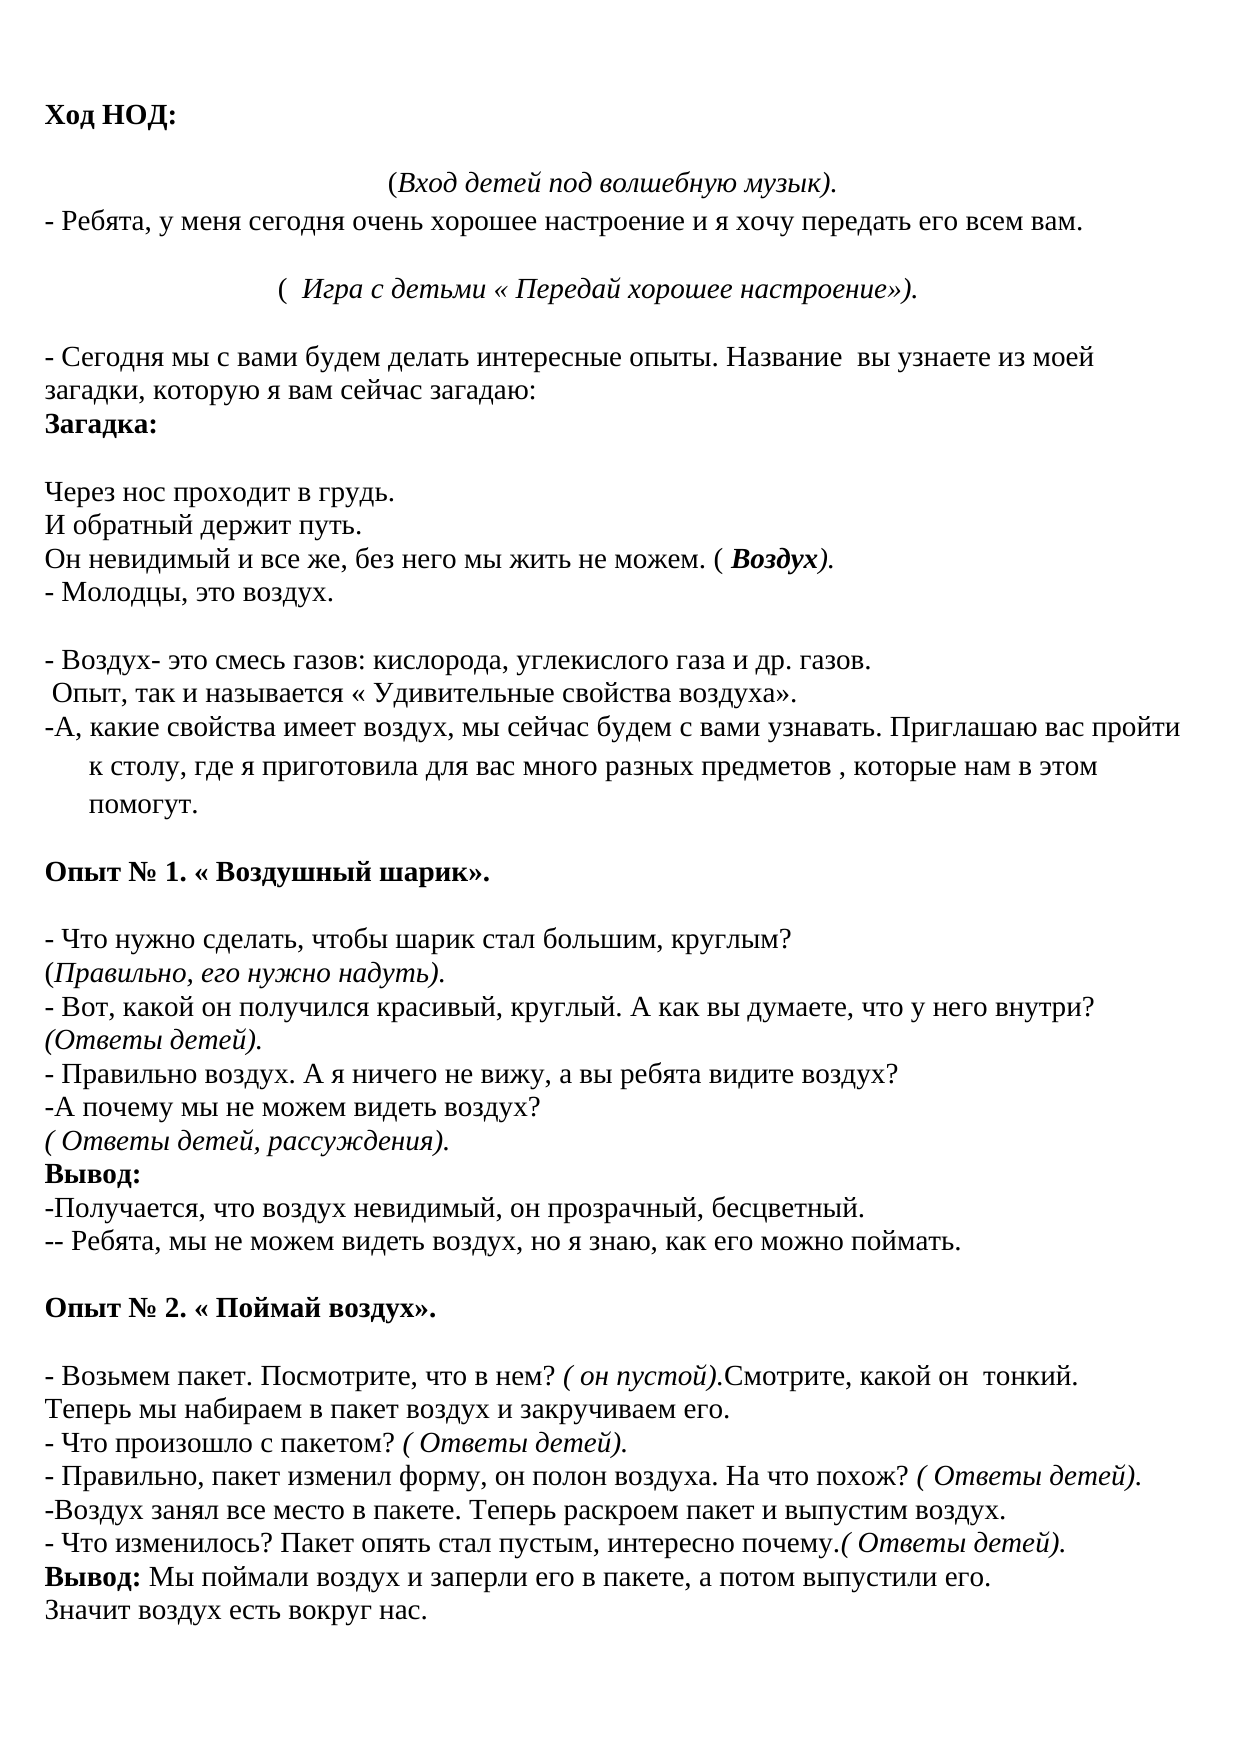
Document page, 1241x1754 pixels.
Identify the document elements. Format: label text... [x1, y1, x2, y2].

text Опыт № 2. « Поймай воздух». [44, 1291, 1181, 1324]
text - Что изменилось? Пакет опять стал пустым, интересно почему.( Ответы детей). [44, 1525, 1181, 1559]
text - Молодцы, это воздух. [44, 574, 1181, 608]
text -А, какие свойства имеет воздух, мы сейчас будем с вами узнавать. Приглашаю вас пройти к столу, где я приготовила для вас много разных предметов , которые нам в этом помогут. [44, 709, 1181, 820]
text -Получается, что воздух невидимый, он прозрачный, бесцветный. [44, 1190, 1181, 1223]
text Опыт № 1. « Воздушный шарик». [44, 854, 1181, 887]
text Значит воздух есть вокруг нас. [44, 1592, 1181, 1626]
text - Воздух- это смесь газов: кислорода, углекислого газа и др. газов. [44, 642, 1181, 676]
text -А почему мы не можем видеть воздух? [44, 1089, 1181, 1123]
text (Правильно, его нужно надуть). [44, 955, 1181, 989]
text (Ответы детей). [44, 1022, 1181, 1056]
text ( Ответы детей, рассуждения). [44, 1123, 1181, 1156]
text - Правильно, пакет изменил форму, он полон воздуха. На что похож? ( Ответы детей). [44, 1458, 1181, 1492]
text Ход НОД: [44, 97, 1181, 131]
text - Правильно воздух. А я ничего не вижу, а вы ребята видите воздух? [44, 1056, 1181, 1089]
text ( Игра с детьми « Передай хорошее настроение»). [44, 271, 1181, 305]
text (Вход детей под волшебную музык). [44, 165, 1181, 198]
text -Воздух занял все место в пакете. Теперь раскроем пакет и выпустим воздух. [44, 1492, 1181, 1525]
text Он невидимый и все же, без него мы жить не можем. ( Воздух). [44, 541, 1181, 574]
text загадки, которую я вам сейчас загадаю: [44, 372, 1181, 406]
text - Вот, какой он получился красивый, круглый. А как вы думаете, что у него внутри? [44, 989, 1181, 1022]
text - Ребята, у меня сегодня очень хорошее настроение и я хочу передать его всем вам. [44, 203, 1181, 237]
text - Возьмем пакет. Посмотрите, что в нем? ( он пустой).Смотрите, какой он тонкий. [44, 1358, 1181, 1391]
text И обратный держит путь. [44, 507, 1181, 541]
text Опыт, так и называется « Удивительные свойства воздуха». [44, 676, 1181, 709]
text - Что нужно сделать, чтобы шарик стал большим, круглым? [44, 922, 1181, 955]
text - Что произошло с пакетом? ( Ответы детей). [44, 1425, 1181, 1458]
text Вывод: [44, 1156, 1181, 1190]
text - Сегодня мы с вами будем делать интересные опыты. Название вы узнаете из моей [44, 339, 1181, 372]
text Теперь мы набираем в пакет воздух и закручиваем его. [44, 1391, 1181, 1425]
text Через нос проходит в грудь. [44, 474, 1181, 507]
text Загадка: [44, 406, 1181, 439]
text Вывод: Мы поймали воздух и заперли его в пакете, а потом выпустили его. [44, 1559, 1181, 1592]
text -- Ребята, мы не можем видеть воздух, но я знаю, как его можно поймать. [44, 1223, 1181, 1257]
